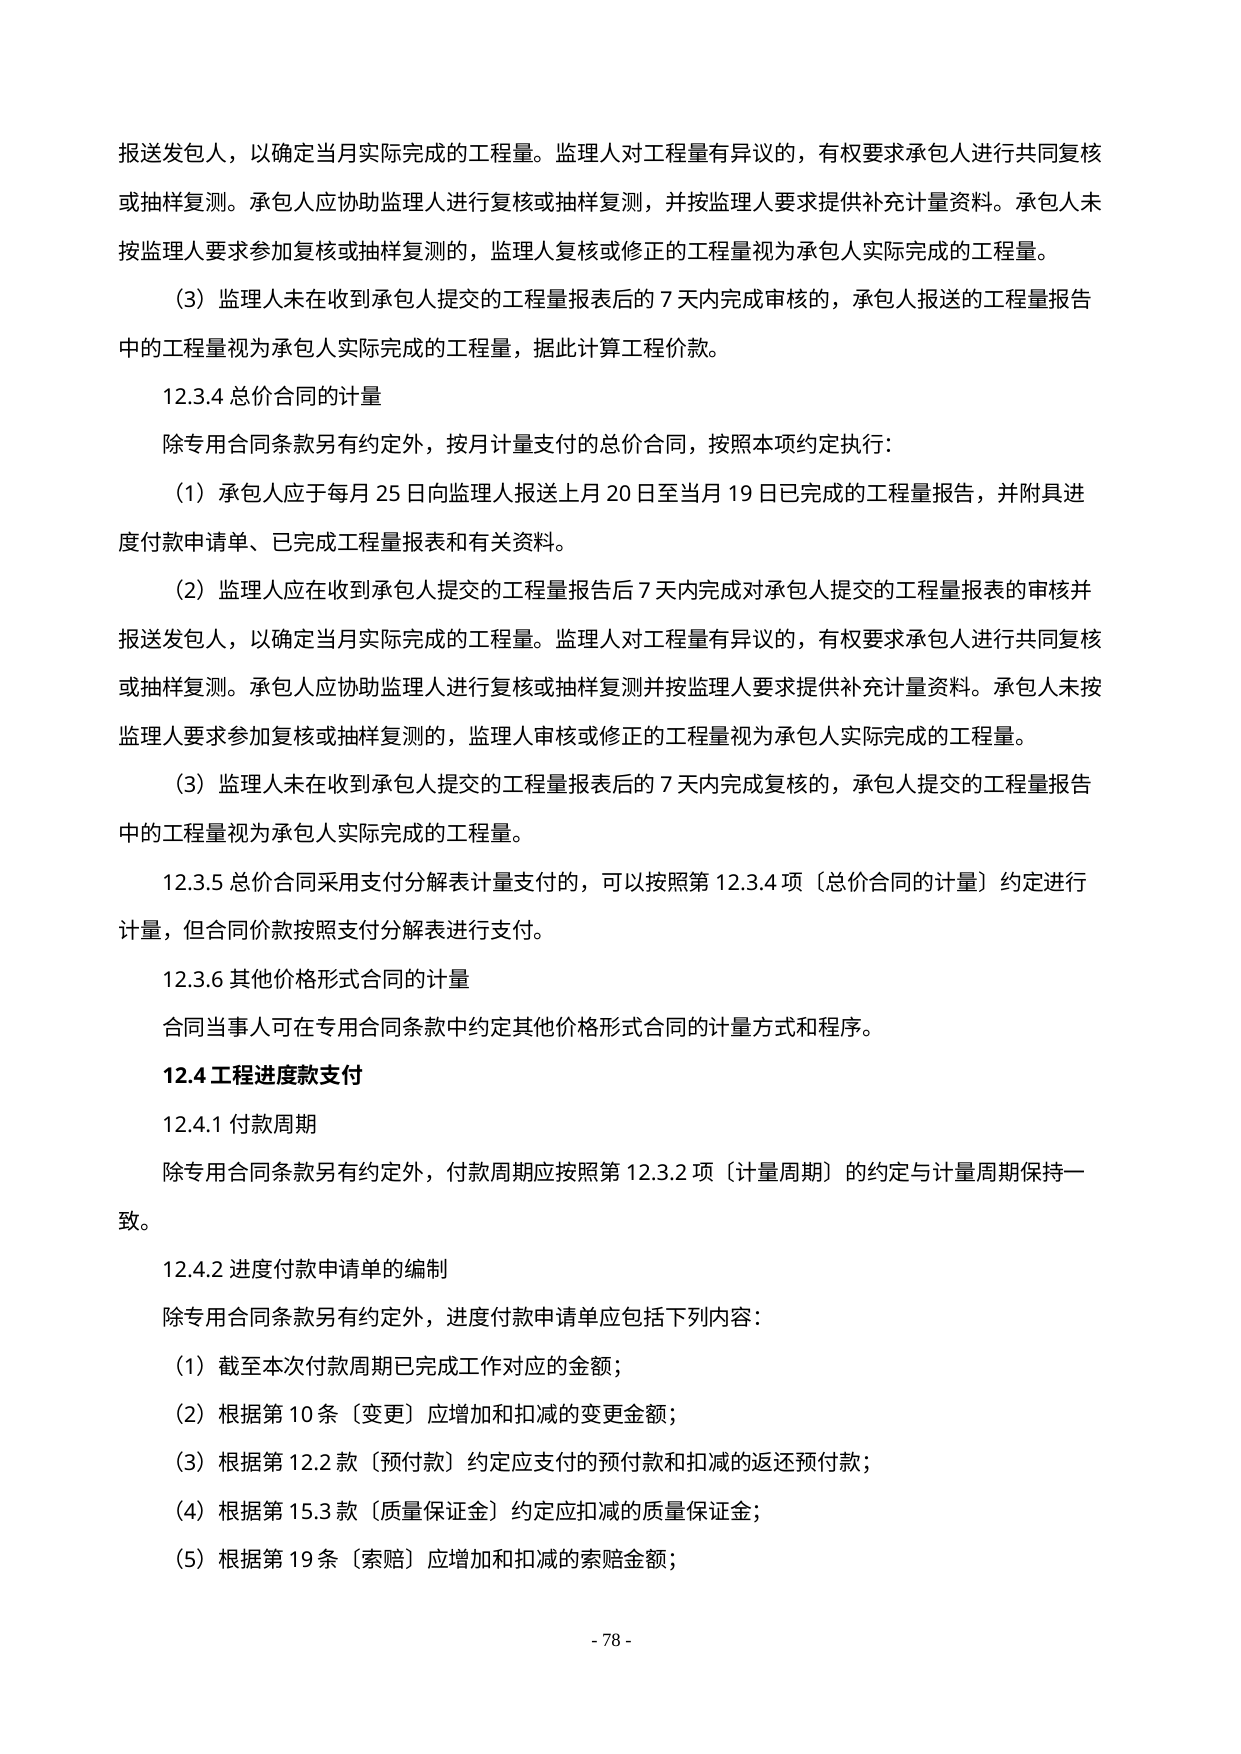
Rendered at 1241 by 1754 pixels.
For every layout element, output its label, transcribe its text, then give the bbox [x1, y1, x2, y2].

text 除专用合同条款另有约定外，进度付款申请单应包括下列内容： [118, 1300, 1104, 1332]
text 12.3.5 总价合同采用支付分解表计量支付的，可以按照第12.3.4项〔总价合同的计量〕约定进行计量，但合同价款按照支付分解表进行支付。 [118, 864, 1104, 945]
text （1）承包人应于每月25日向监理人报送上月20日至当月19日已完成的工程量报告，并附具进度付款申请单、已完成工程量报表和有关资料。 [118, 475, 1104, 557]
text 12.3.4 总价合同的计量 [118, 379, 1104, 411]
text 除专用合同条款另有约定外，付款周期应按照第12.3.2项〔计量周期〕的约定与计量周期保持一致。 [118, 1154, 1104, 1236]
text 12.4.2 进度付款申请单的编制 [118, 1252, 1104, 1284]
text 12.4.1 付款周期 [118, 1106, 1104, 1139]
text 合同当事人可在专用合同条款中约定其他价格形式合同的计量方式和程序。 [118, 1009, 1104, 1042]
text （5）根据第19条〔索赔〕应增加和扣减的索赔金额； [118, 1542, 1104, 1574]
text （3）根据第12.2款〔预付款〕约定应支付的预付款和扣减的返还预付款； [118, 1445, 1104, 1477]
text （3）监理人未在收到承包人提交的工程量报表后的7天内完成审核的，承包人报送的工程量报告中的工程量视为承包人实际完成的工程量，据此计算工程价款。 [118, 282, 1104, 363]
text （2）监理人应在收到承包人提交的工程量报告后7天内完成对承包人提交的工程量报表的审核并报送发包人，以确定当月实际完成的工程量。监理人对工程量有异议的，有权要求承包人进行共同复核或抽样复测。承包人应协助监理人进行复核或抽样复测并按监理人要求提供补充计量资料。承包人未按监理人要求参加复核或抽样复测的，监理人审核或修正的工程量视为承包人实际完成的工程量。 [118, 572, 1104, 751]
text （1）截至本次付款周期已完成工作对应的金额； [118, 1348, 1104, 1381]
text （3）监理人未在收到承包人提交的工程量报表后的7天内完成复核的，承包人提交的工程量报告中的工程量视为承包人实际完成的工程量。 [118, 767, 1104, 848]
text 12.3.6 其他价格形式合同的计量 [118, 961, 1104, 994]
text （4）根据第15.3款〔质量保证金〕约定应扣减的质量保证金； [118, 1493, 1104, 1526]
text （2）根据第10条〔变更〕应增加和扣减的变更金额； [118, 1397, 1104, 1429]
subtitle 12.4工程进度款支付 [118, 1058, 1104, 1090]
text 除专用合同条款另有约定外，按月计量支付的总价合同，按照本项约定执行： [118, 427, 1104, 459]
